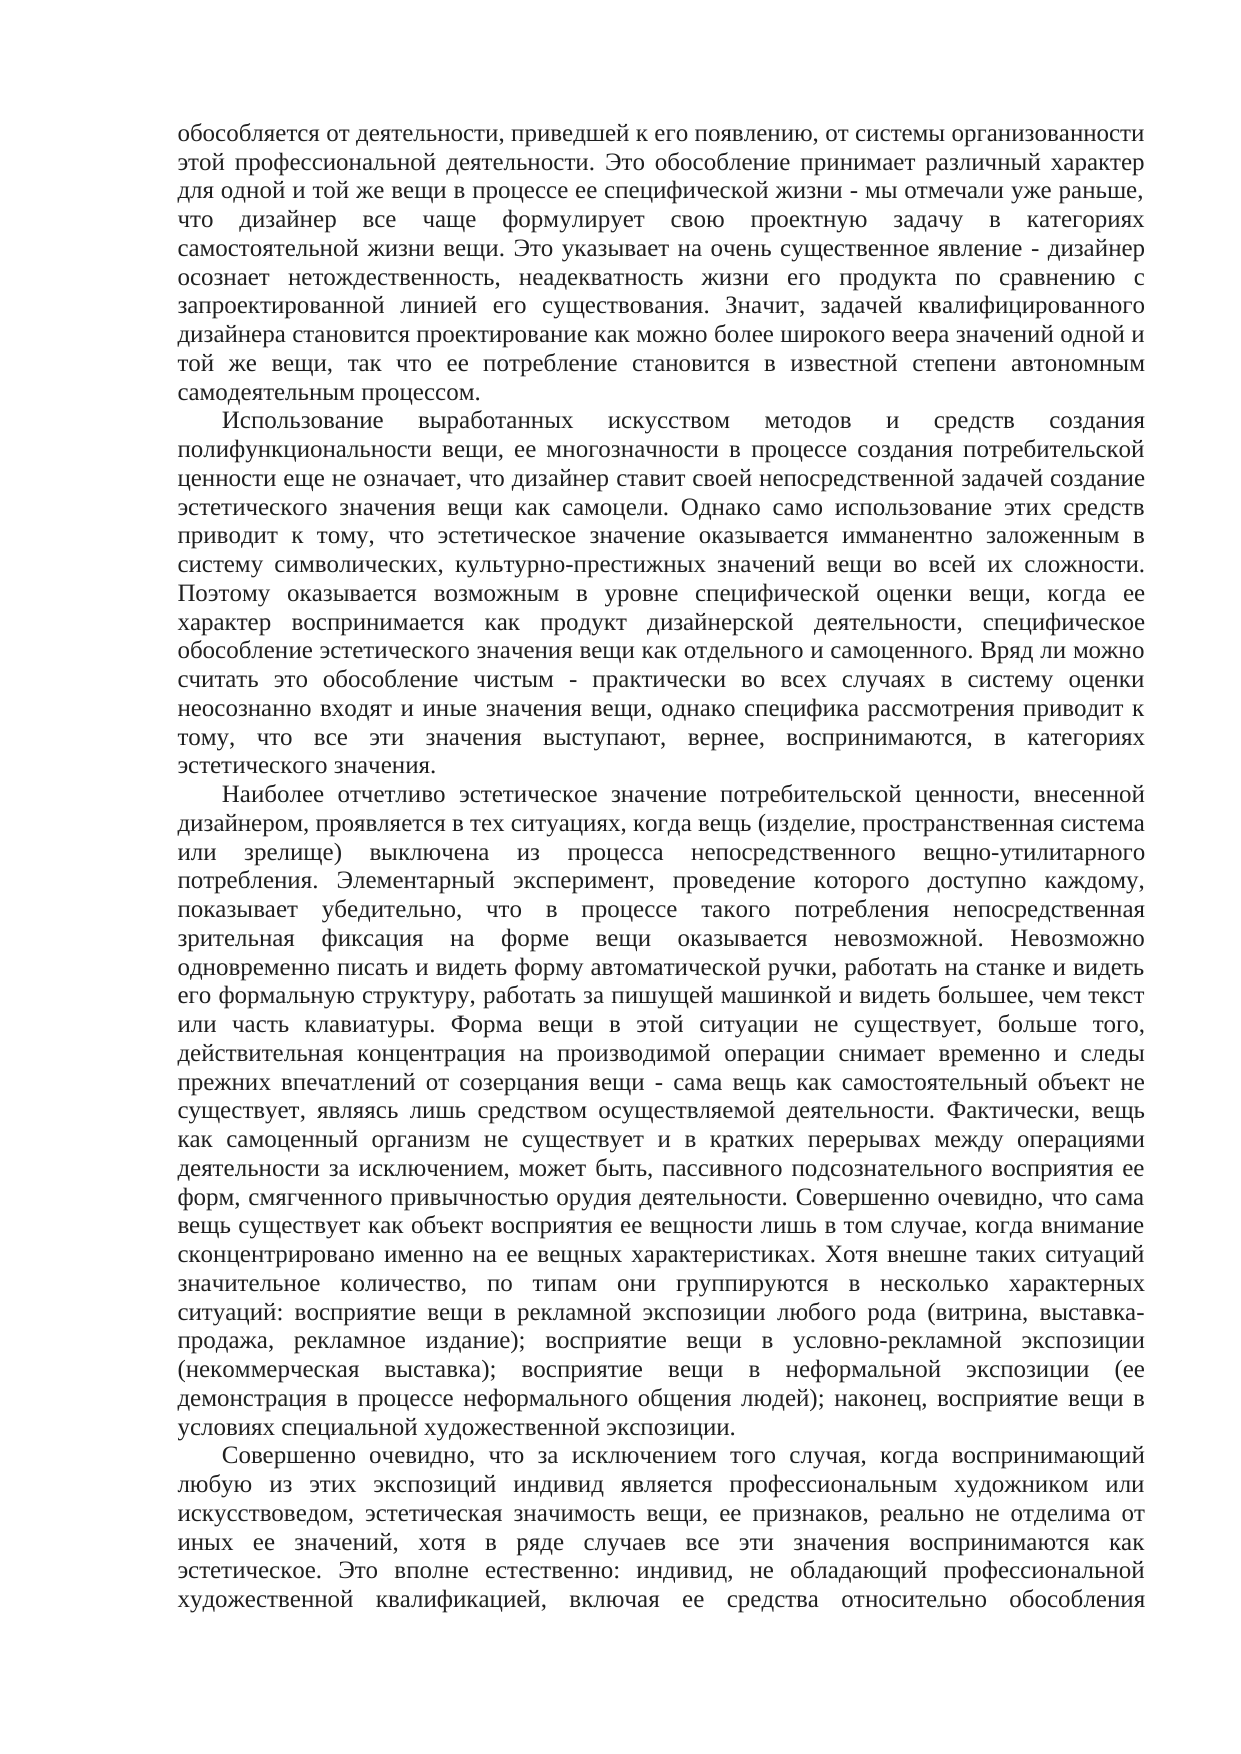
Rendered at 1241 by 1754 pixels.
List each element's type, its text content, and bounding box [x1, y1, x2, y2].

text Наиболее отчетливо эстетическое значение потребительской ценности, внесенной дизайнером, проявляется в тех ситуациях, когда вещь (изделие, пространственная система или зрелище) выключена из процесса непосредственного вещно-утилитарного потребления. Элементарный эксперимент, проведение которого доступно каждому, показывает убедительно, что в процессе такого потребления непосредственная зрительная фиксация на форме вещи оказывается невозможной. Невозможно одновременно писать и видеть форму автоматической ручки, работать на станке и видеть его формальную структуру, работать за пишущей машинкой и видеть большее, чем текст или часть клавиатуры. Форма вещи в этой ситуации не существует, больше того, действительная концентрация на производимой операции снимает временно и следы прежних впечатлений от созерцания вещи - сама вещь как самостоятельный объект не существует, являясь лишь средством осуществляемой деятельности. Фактически, вещь как самоценный организм не существует и в кратких перерывах между операциями деятельности за исключением, может быть, пассивного подсознательного восприятия ее форм, смягченного привычностью орудия деятельности. Совершенно очевидно, что сама вещь существует как объект восприятия ее вещности лишь в том случае, когда внимание сконцентрировано именно на ее вещных характеристиках. Хотя внешне таких ситуаций значительное количество, по типам они группируются в несколько характерных ситуаций: восприятие вещи в рекламной экспозиции любого рода (витрина, выставка-продажа, рекламное издание); восприятие вещи в условно-рекламной экспозиции (некоммерческая выставка); восприятие вещи в неформальной экспозиции (ее демонстрация в процессе неформального общения людей); наконец, восприятие вещи в условиях специальной художественной экспозиции. [177, 779, 1146, 1441]
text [177, 118, 1146, 406]
text Использование выработанных искусством методов и средств создания полифункциональности вещи, ее многозначности в процессе создания потребительской ценности еще не означает, что дизайнер ставит своей непосредственной задачей создание эстетического значения вещи как самоцели. Однако само использование этих средств приводит к тому, что эстетическое значение оказывается имманентно заложенным в систему символических, культурно-престижных значений вещи во всей их сложности. Поэтому оказывается возможным в уровне специфической оценки вещи, когда ее характер воспринимается как продукт дизайнерской деятельности, специфическое обособление эстетического значения вещи как отдельного и самоценного. Вряд ли можно считать это обособление чистым - практически во всех случаях в систему оценки неосознанно входят и иные значения вещи, однако специфика рассмотрения приводит к тому, что все эти значения выступают, вернее, воспринимаются, в категориях эстетического значения. [177, 406, 1146, 779]
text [177, 1441, 1146, 1613]
